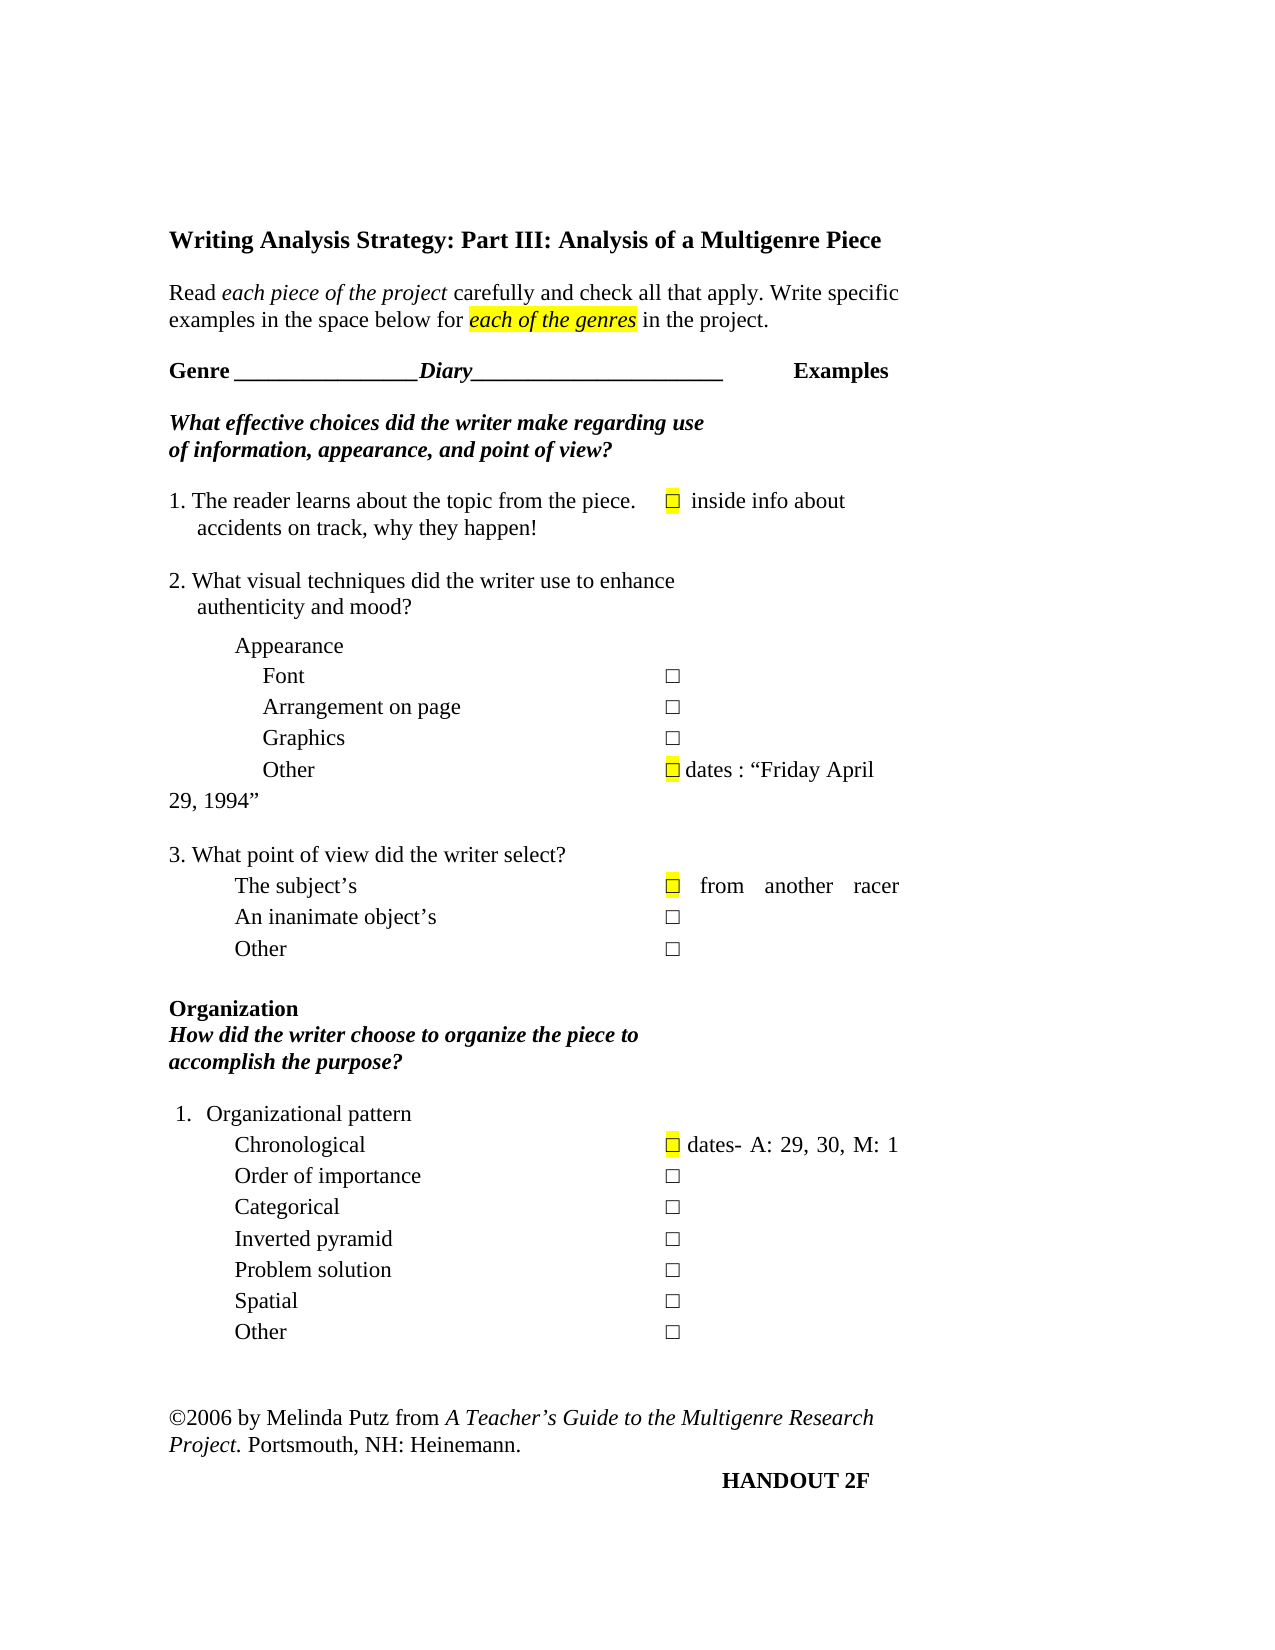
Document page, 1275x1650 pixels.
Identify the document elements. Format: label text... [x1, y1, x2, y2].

text Genre ________________Diary______________________ Examples [169, 357, 900, 384]
text 1. Organizational pattern [175, 1099, 899, 1126]
text authenticity and mood? [169, 593, 900, 619]
text Writing Analysis Strategy: Part III: Analysis of a Multigenre Piece [169, 225, 900, 254]
text ©2006 by Melinda Putz from A Teacher’s Guide to the Multigenre Research Project. Portsmouth, NH: Heinemann. [169, 1404, 900, 1457]
text How did the writer choose to organize the piece to [169, 1021, 899, 1048]
text Organization [169, 995, 900, 1021]
text 1. The reader learns about the topic from the piece. □ inside info about accidents on track, why they happen! [169, 488, 900, 540]
text The subject’s □ from another racer An inanimate object’s □ Other □ [169, 867, 899, 995]
text 3. What point of view did the writer select? [169, 841, 900, 867]
text 2. What visual techniques did the writer use to enhance [169, 567, 900, 593]
text Appearance [169, 632, 899, 658]
text Font □ [169, 658, 899, 689]
text Read each piece of the project carefully and check all that apply. Write specific examples in the space below for each of the genres in the project. [169, 279, 900, 332]
text Other □ dates : “Friday April 29, 1994” [169, 752, 899, 814]
text Chronological □ dates- A: 29, 30, M: 1 Order of importance □ Categorical □ Inverted pyramid □ Problem solution □ Spatial □ Other □ [169, 1126, 899, 1379]
text of information, appearance, and point of view? [169, 436, 900, 462]
text Graphics □ [169, 721, 899, 752]
text Arrangement on page □ [169, 689, 899, 721]
text accomplish the purpose? [169, 1048, 900, 1074]
text What effective choices did the writer make regarding use [169, 409, 899, 436]
text HANDOUT 2F [722, 1468, 900, 1494]
